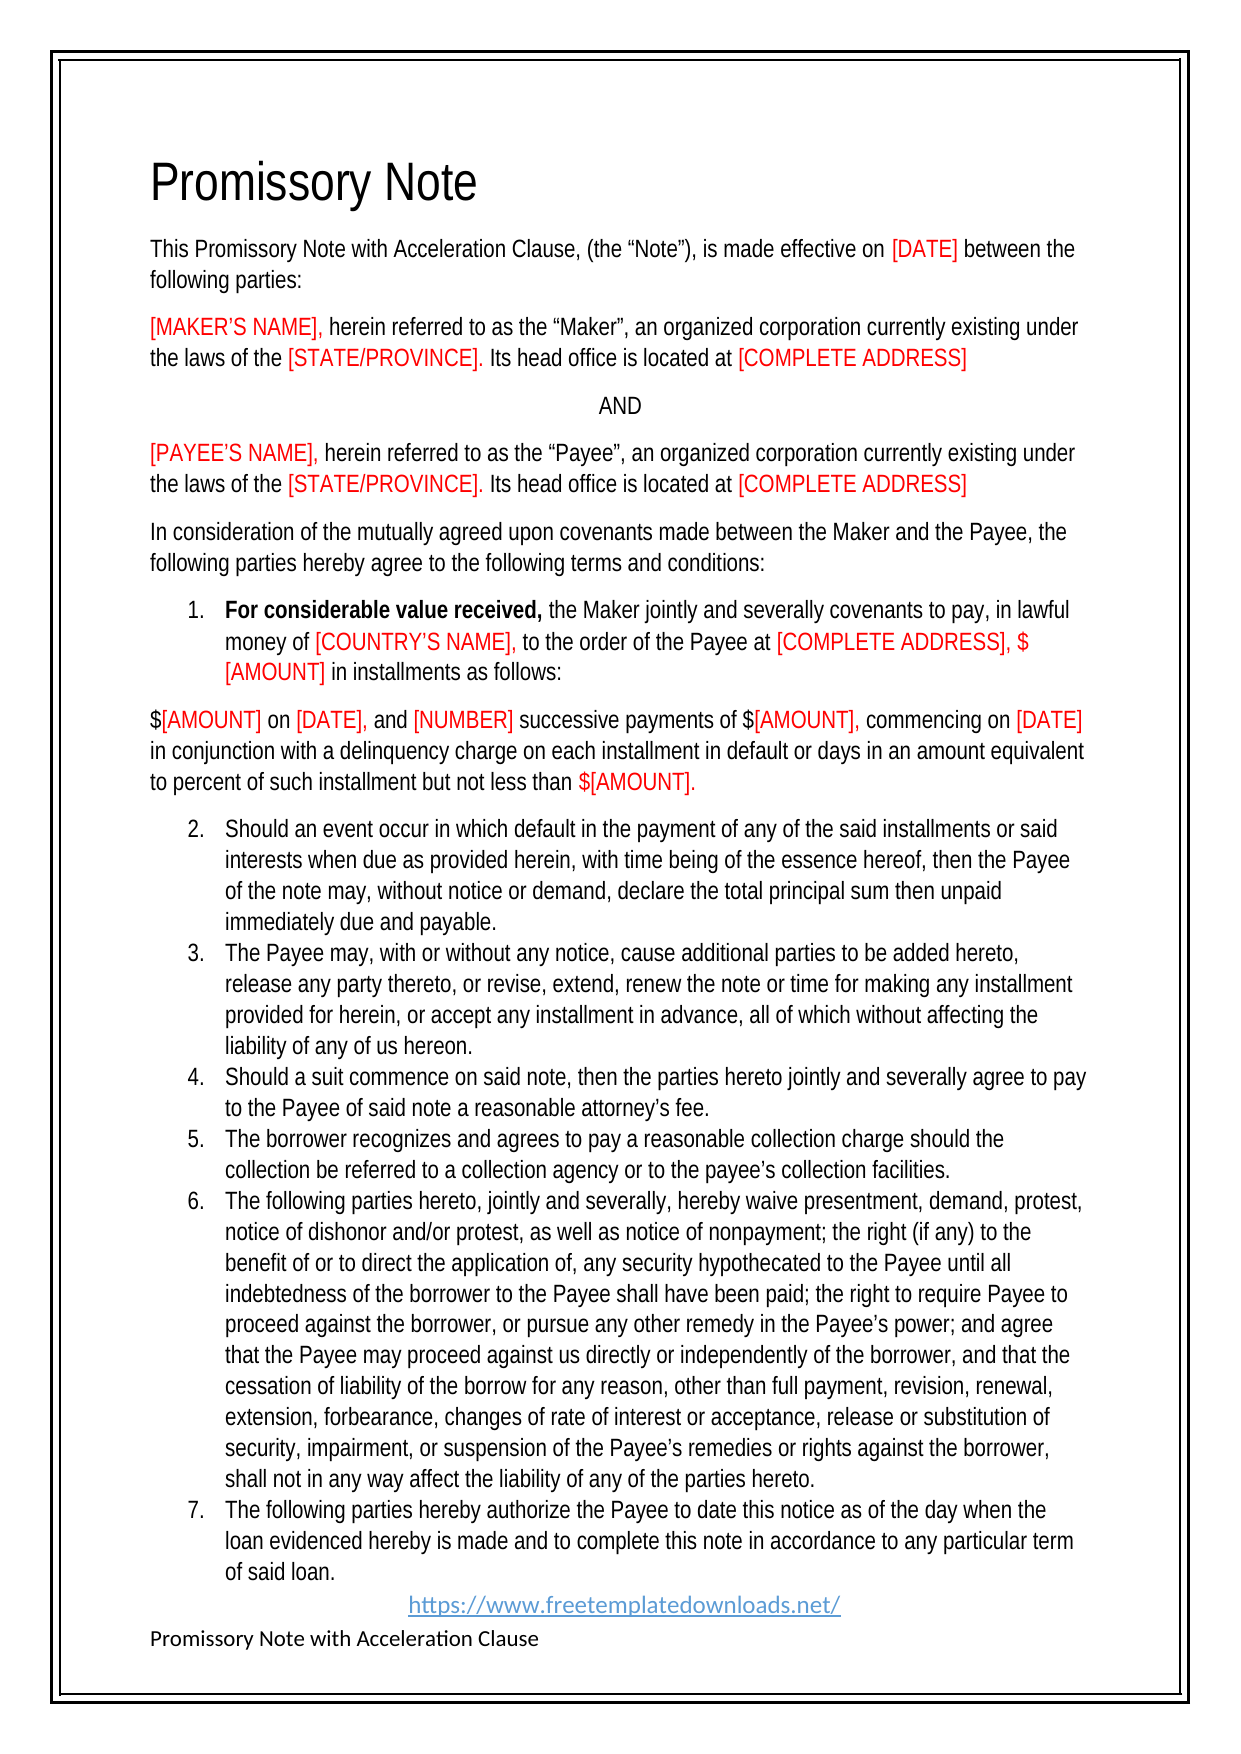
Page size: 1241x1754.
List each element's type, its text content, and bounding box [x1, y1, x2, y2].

list The borrower recognizes and agrees to pay a reasonable collection charge should the collection be referred to a collection agency or to the payee’s collection facilities. [187, 1124, 1090, 1183]
text herein referred to as the “Payee”, an organized corporation currently existing under the laws of the Its head office is located at [150, 438, 1090, 498]
list The following parties hereby authorize the Payee to date this notice as of the day when the loan evidenced hereby is made and to complete this note in accordance to any particular term of said loan. [187, 1495, 1090, 1586]
list Should an event occur in which default in the payment of any of the said installments or said interests when due as provided herein, with time being of the essence hereof, then the Payee of the note may, without notice or demand, declare the total principal sum then unpaid immediately due and payable. [187, 814, 1090, 936]
text herein referred to as the “Maker”, an organized corporation currently existing under the laws of the Its head office is located at [150, 312, 1090, 372]
list The following parties hereto, jointly and severally, hereby waive presentment, demand, protest, notice of dishonor and/or protest, as well as notice of nonpayment; the right (if any) to the benefit of or to direct the application of, any security hypothecated to the Payee until all indebtedness of the borrower to the Payee shall have been paid; the right to require Payee to proceed against the borrower, or pursue any other remedy in the Payee’s power; and agree that the Payee may proceed against us directly or independently of the borrower, and that the cessation of liability of the borrow for any reason, other than full payment, revision, renewal, extension, forbearance, changes of rate of interest or acceptance, release or substitution of security, impairment, or suspension of the Payee’s remedies or rights against the borrower, shall not in any way affect the liability of any of the parties hereto. [187, 1186, 1090, 1493]
list For considerable value received, the Maker jointly and severally covenants to pay, in lawful money of to the order of the Payee at in installments as follows: [187, 596, 1090, 686]
text Promissory Note [150, 150, 1090, 212]
list The Payee may, with or without any notice, cause additional parties to be added hereto, release any party thereto, or revise, extend, renew the note or time for making any installment provided for herein, or accept any installment in advance, all of which without affecting the liability of any of us hereon. [187, 938, 1090, 1060]
text This Promissory Note with Acceleration Clause, (the “Note”), is made effective on between the following parties: [150, 234, 1090, 293]
text In consideration of the mutually agreed upon covenants made between the Maker and the Payee, the following parties hereby agree to the following terms and conditions: [150, 517, 1090, 577]
list Should a suit commence on said note, then the parties hereto jointly and severally agree to pay to the Payee of said note a reasonable attorney’s fee. [187, 1062, 1090, 1122]
text $ on and successive payments of $ commencing on in conjunction with a delinquency charge on each installment in default or days in an amount equivalent to percent of such installment but not less than [150, 705, 1090, 796]
text AND [150, 391, 1090, 419]
